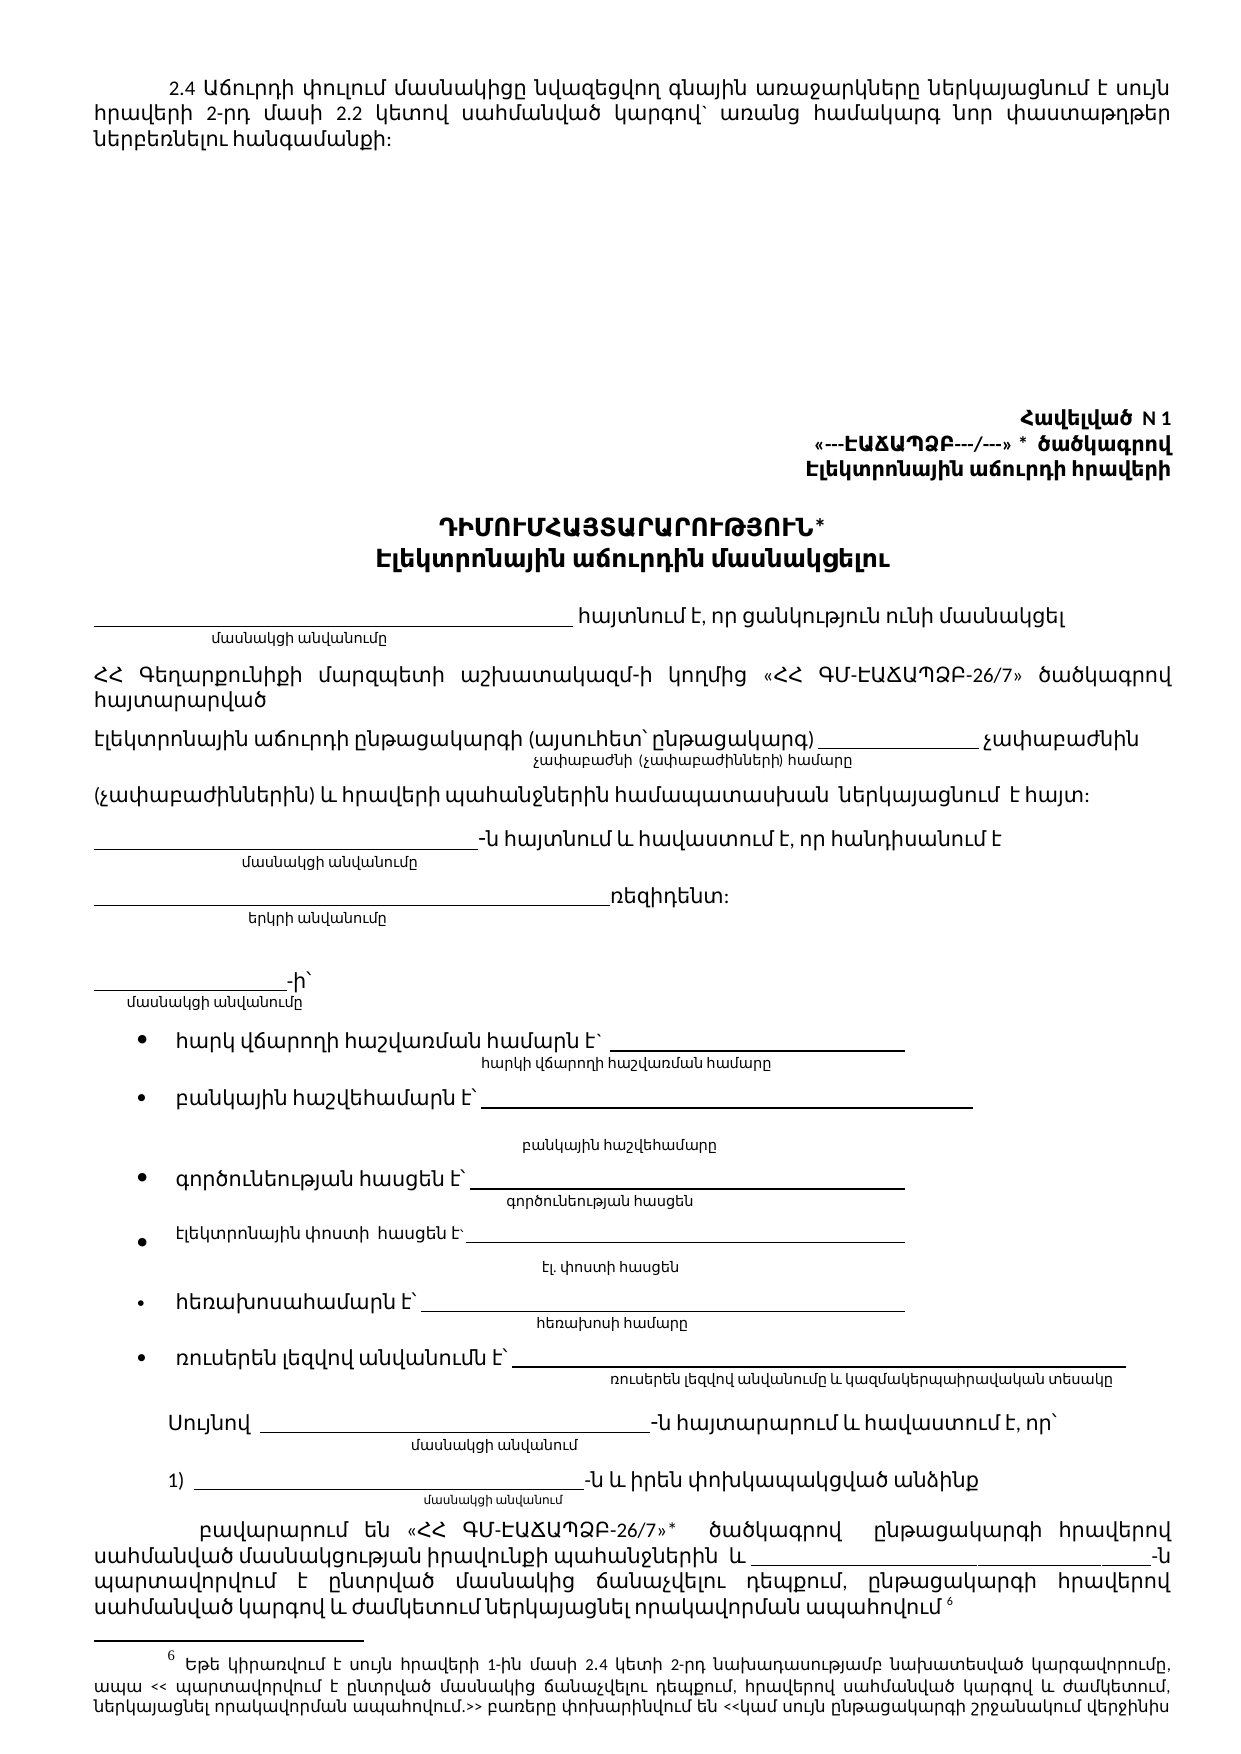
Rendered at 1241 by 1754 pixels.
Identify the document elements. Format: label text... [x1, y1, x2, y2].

text Հավելված N 1 [94, 405, 1171, 431]
text մասնակցի անվանումը [94, 853, 1171, 883]
text ԴԻՄՈՒՄՀԱՅՏԱՐԱՐՈՒԹՅՈՒՆ* [94, 512, 1171, 543]
text էլեկտրոնային աճուրդի ընթացակարգի (այսուհետ՝ ընթացակարգ) չափաբաժնին [94, 726, 1171, 751]
text մասնակցի անվանում [94, 1492, 1171, 1518]
text գործունեության հասցեն [94, 1192, 1171, 1223]
list հեռախոսահամարն է՝ [138, 1289, 1171, 1314]
text 1) -ն և իրեն փոխկապակցված անձինք [94, 1467, 1171, 1492]
list բանկային հաշվեհամարն է՝ [138, 1085, 1171, 1136]
text մասնակցի անվանումը [94, 994, 1171, 1024]
text չափաբաժնի (չափաբաժինների) համարը [94, 751, 1171, 782]
text էլ. փոստի հասցեն [94, 1258, 1171, 1289]
list էլեկտրոնային փոստի հասցեն է՝ [138, 1223, 1171, 1258]
subtitle Էլեկտրոնային աճուրդին մասնակցելու [94, 543, 1171, 573]
text ռեզիդենտ: [94, 883, 1171, 909]
text բանկային հաշվեհամարը [94, 1136, 1171, 1167]
text ՀՀ Գեղարքունիքի մարզպետի աշխատակազմ-ի կողմից «ՀՀ ԳՄ-ԷԱՃԱՊՁԲ-26/7» ծածկագրով հայտարարված [94, 660, 1171, 713]
text բավարարում են «ՀՀ ԳՄ-ԷԱՃԱՊՁԲ-26/7»* ծածկագրով ընթացակարգի հրավերով սահմանված մասնակցության իրավունքի պահանջներին և -ն պարտավորվում է ընտրված մասնակից ճանաչվելու դեպքում, ընթացակարգի հրավերով սահմանված կարգով և ժամկետում ներկայացնել որակավորման ապահովում [94, 1518, 1171, 1619]
text Սույնով -ն հայտարարում և հավաստում է, որ՝ [94, 1406, 1171, 1436]
text ռուսերեն լեզվով անվանումը և կազմակերպաիրավական տեսակը [536, 1370, 1171, 1401]
text հարկի վճարողի հաշվառման համարը [94, 1055, 1171, 1085]
text Էլեկտրոնային աճուրդի հրավերի [94, 456, 1171, 482]
text երկրի անվանումը [94, 909, 1171, 939]
text հայտնում է, որ ցանկություն ունի մասնակցել [94, 604, 1171, 629]
text (չափաբաժիններին) և հրավերի պահանջներին համապատասխան ներկայացնում է հայտ: [94, 782, 1171, 807]
text 2.4 Աճուրդի փուլում մասնակիցը նվազեցվող գնային առաջարկները ներկայացնում է սույն հրավերի 2-րդ մասի 2.2 կետով սահմանված կարգով` առանց համակարգ նոր փաստաթղթեր ներբեռնելու հանգամանքի: [94, 75, 1171, 151]
text -ն հայտնում և հավաստում է, որ հանդիսանում է [94, 822, 1171, 853]
list հարկ վճարողի հաշվառման համարն է` [138, 1024, 1171, 1055]
list ռուսերեն լեզվով անվանումն է՝ [138, 1345, 1171, 1370]
text մասնակցի անվանում [94, 1436, 1171, 1467]
text հեռախոսի համարը [462, 1314, 1171, 1345]
text «---ԷԱՃԱՊՁԲ---/---» * ծածկագրով [94, 431, 1171, 456]
text -ի՝ [94, 968, 1171, 994]
text մասնակցի անվանումը [94, 629, 1171, 660]
list գործունեության հասցեն է՝ [138, 1167, 1171, 1192]
